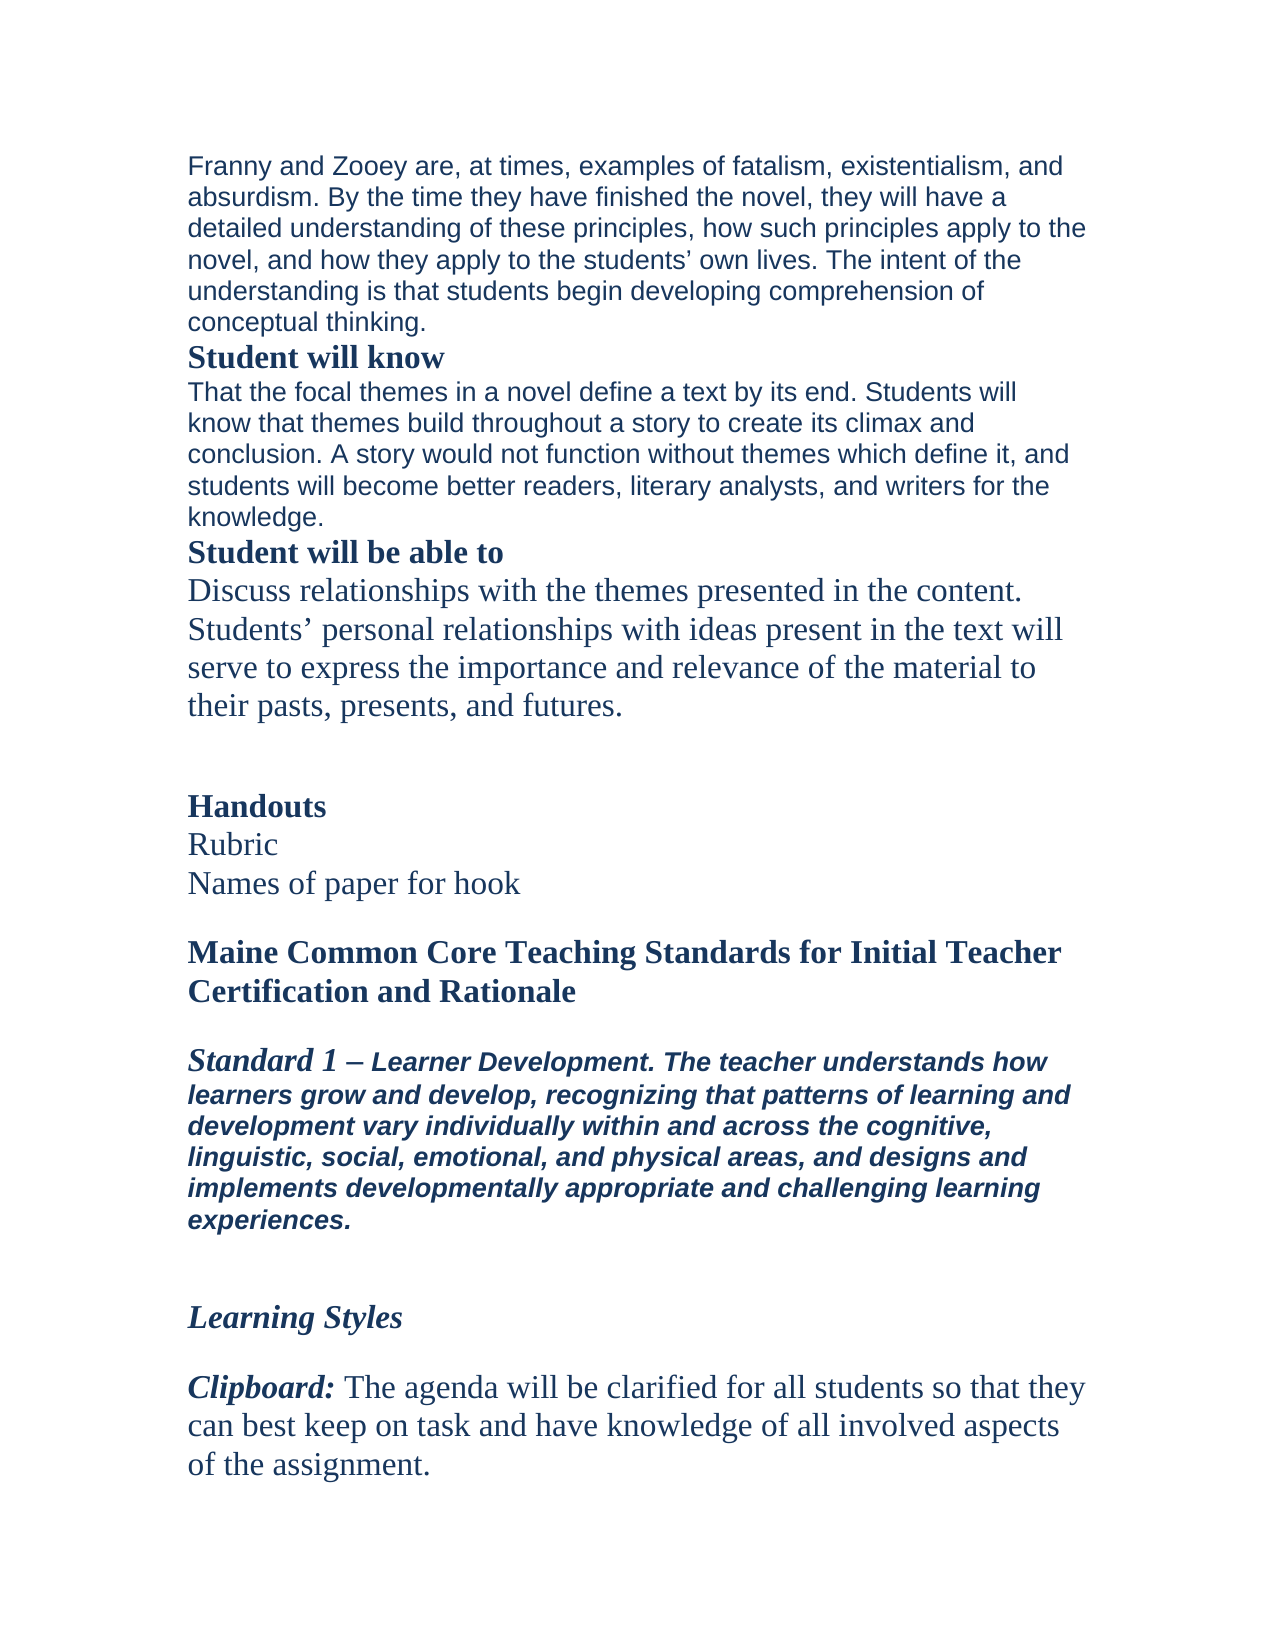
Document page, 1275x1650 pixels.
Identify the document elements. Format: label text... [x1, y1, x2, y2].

text Standard 1 – Learner Development. The teacher understands how learners grow and develop, recognizing that patterns of learning and development vary individually within and across the cognitive, linguistic, social, emotional, and physical areas, and designs and implements developmentally appropriate and challenging learning experiences. [187, 1040, 1087, 1235]
text Maine Common Core Teaching Standards for Initial Teacher Certification and Rationale [187, 932, 1087, 1009]
text Learning Styles [187, 1297, 1087, 1336]
text Student will be able to [187, 532, 1087, 570]
text Student will know [187, 337, 1087, 376]
text Names of paper for hook [187, 863, 1087, 901]
text Rubric [187, 824, 1087, 863]
text Franny and Zooey are, at times, examples of fatalism, existentialism, and absurdism. By the time they have finished the novel, they will have a detailed understanding of these principles, how such principles apply to the novel, and how they apply to the students’ own lives. The intent of the understanding is that students begin developing comprehension of conceptual thinking. [187, 150, 1087, 337]
text Handouts [187, 786, 1087, 824]
text Discuss relationships with the themes presented in the content. Students’ personal relationships with ideas present in the text will serve to express the importance and relevance of the material to their pasts, presents, and futures. [187, 570, 1087, 724]
text Clipboard: The agenda will be clarified for all students so that they can best keep on task and have knowledge of all involved aspects of the assignment. [187, 1367, 1087, 1482]
text That the focal themes in a novel define a text by its end. Students will know that themes build throughout a story to create its climax and conclusion. A story would not function without themes which define it, and students will become better readers, literary analysts, and writers for the knowledge. [187, 376, 1087, 532]
